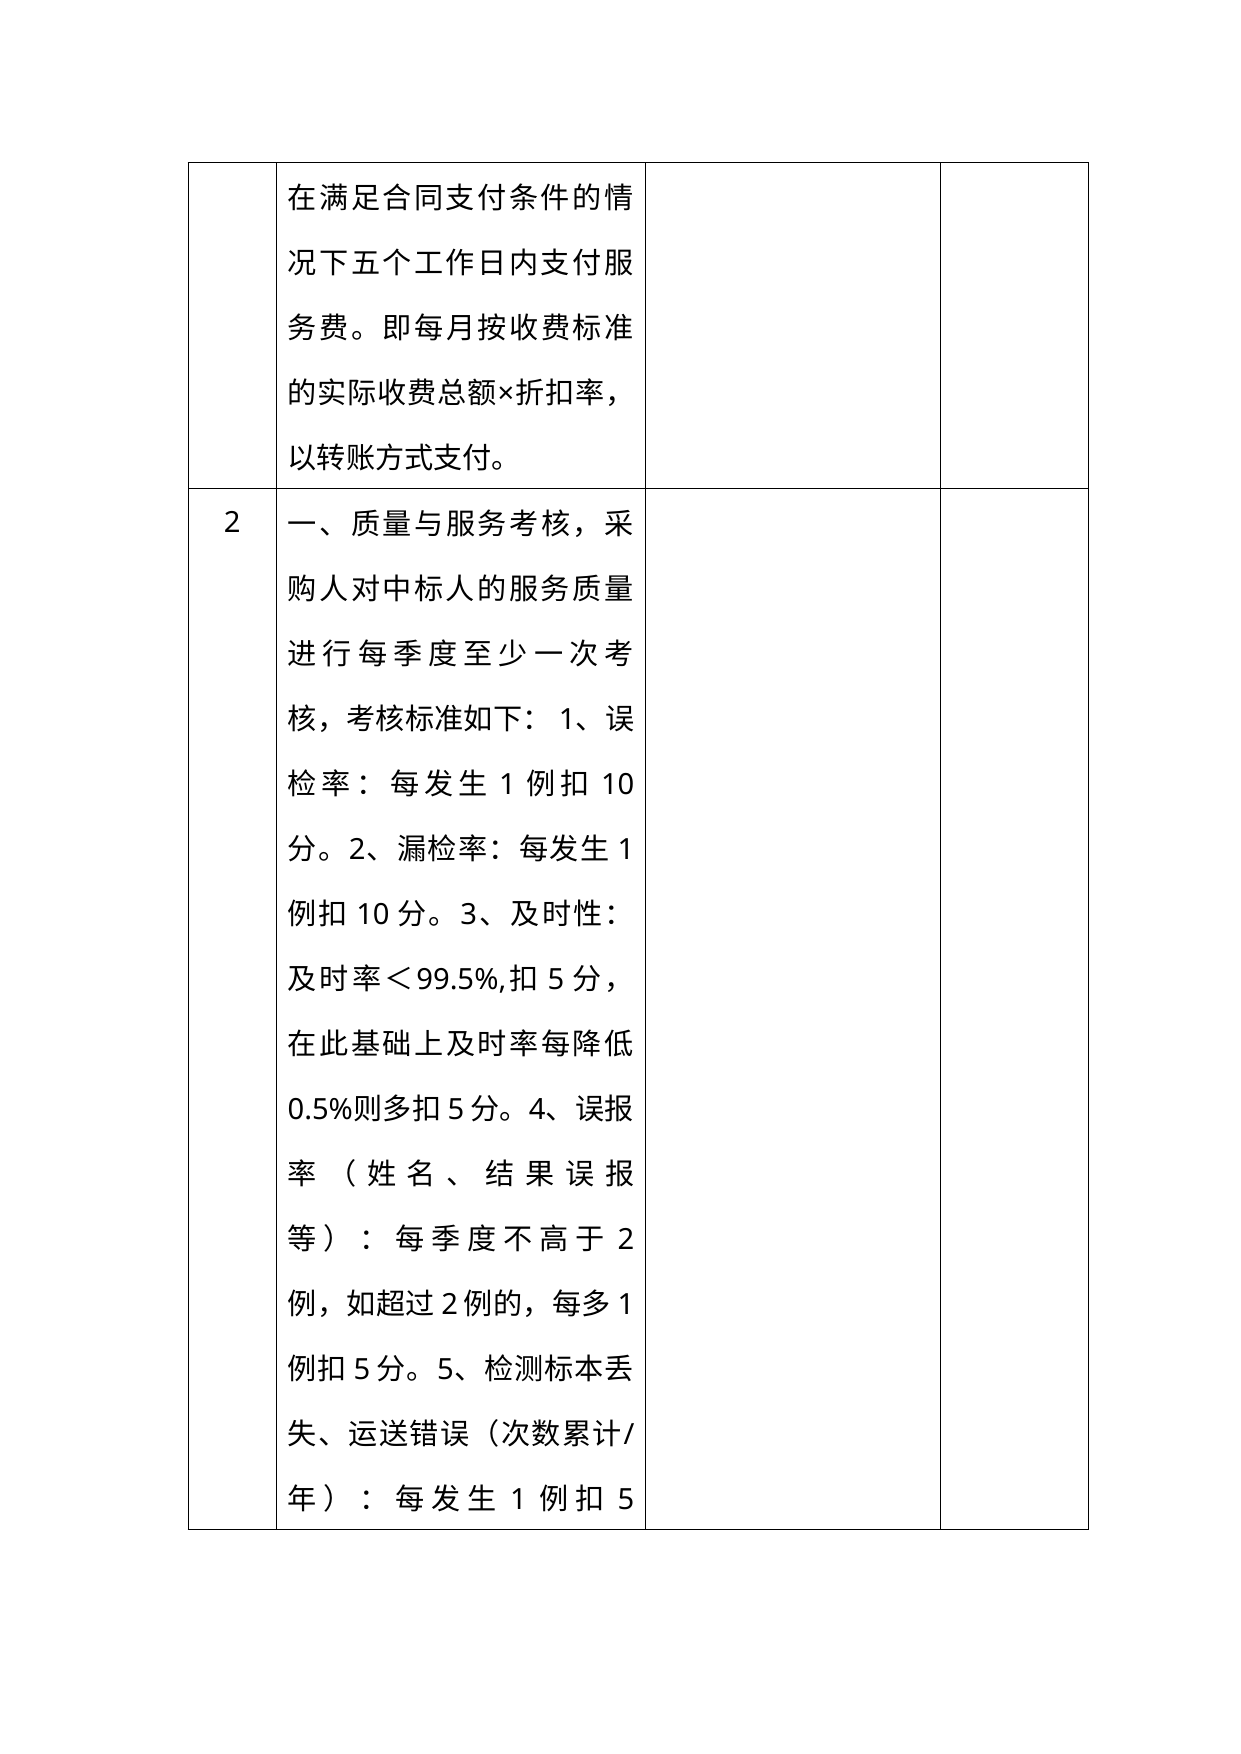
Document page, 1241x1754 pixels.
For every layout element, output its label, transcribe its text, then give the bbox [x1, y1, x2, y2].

table_cell [646, 489, 940, 1529]
table_cell [646, 163, 940, 488]
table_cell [277, 489, 645, 1529]
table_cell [277, 163, 645, 488]
table_cell 2 [189, 489, 276, 1529]
table_cell [941, 489, 1088, 1529]
table_cell 1 [189, 163, 276, 488]
table_cell [941, 163, 1088, 488]
